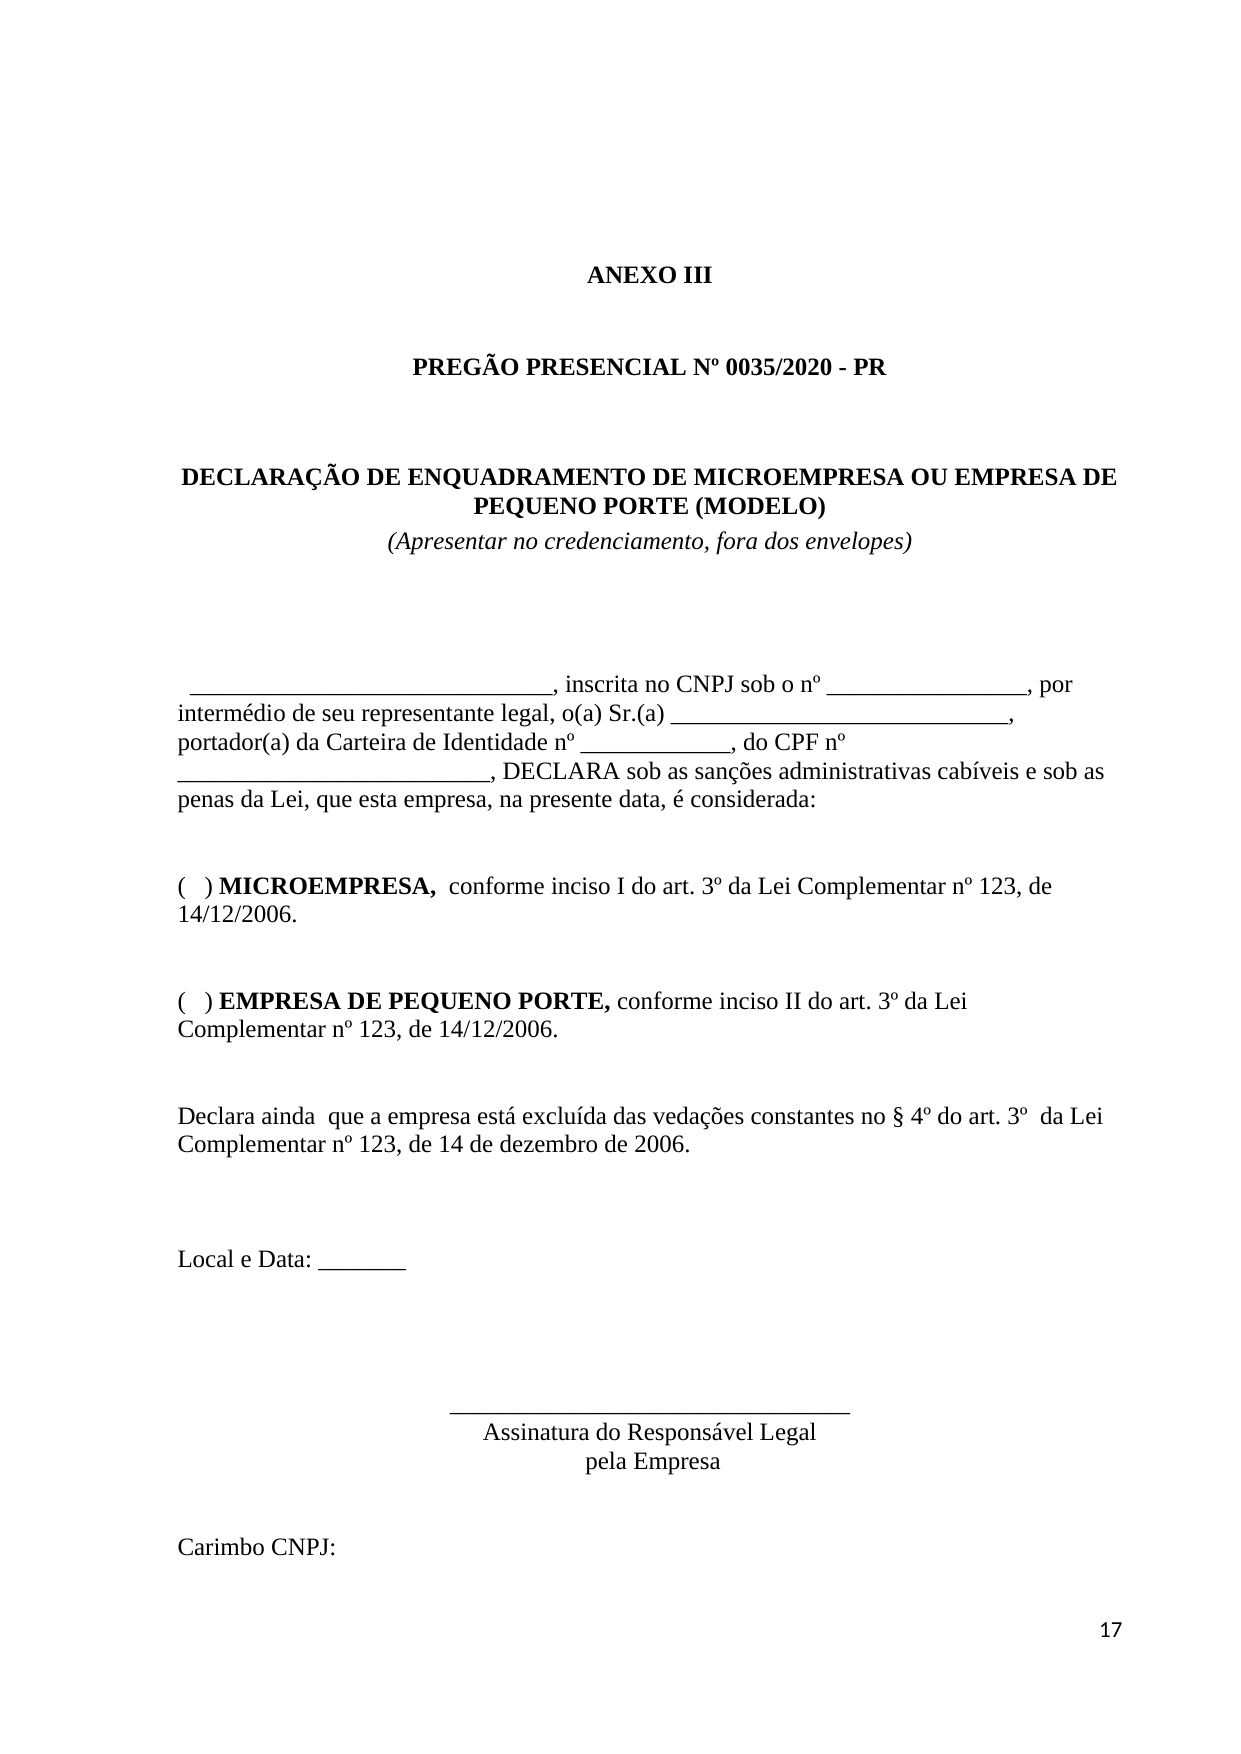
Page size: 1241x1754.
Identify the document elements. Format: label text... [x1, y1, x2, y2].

text Carimbo CNPJ: [177, 1532, 1122, 1561]
text Declara ainda que a empresa está excluída das vedações constantes no § 4º do art. 3º da Lei Complementar nº 123, de 14 de dezembro de 2006. [177, 1101, 1122, 1158]
text (Apresentar no credenciamento, fora dos envelopes) [177, 526, 1122, 554]
text PREGÃO PRESENCIAL Nº 0035/2020 - PR [177, 352, 1122, 381]
text Local e Data: _______ [177, 1244, 1122, 1273]
text ________________________________ [177, 1388, 1122, 1417]
text pela Empresa [177, 1446, 1122, 1474]
text DECLARAÇÃO DE ENQUADRAMENTO DE MICROEMPRESA OU EMPRESA DE PEQUENO PORTE (MODELO) [177, 462, 1122, 519]
text Assinatura do Responsável Legal [177, 1417, 1122, 1446]
text ( ) EMPRESA DE PEQUENO PORTE, conforme inciso II do art. 3º da Lei Complementar nº 123, de 14/12/2006. [177, 986, 1122, 1043]
text ( ) MICROEMPRESA, conforme inciso I do art. 3º da Lei Complementar nº 123, de 14/12/2006. [177, 871, 1122, 928]
text _____________________________, inscrita no CNPJ sob o nº ________________, por intermédio de seu representante legal, o(a) Sr.(a) ___________________________, portador(a) da Carteira de Identidade nº ____________, do CPF nº _________________________, DECLARA sob as sanções administrativas cabíveis e sob as penas da Lei, que esta empresa, na presente data, é considerada: [177, 669, 1122, 813]
text ANEXO III [177, 260, 1122, 288]
